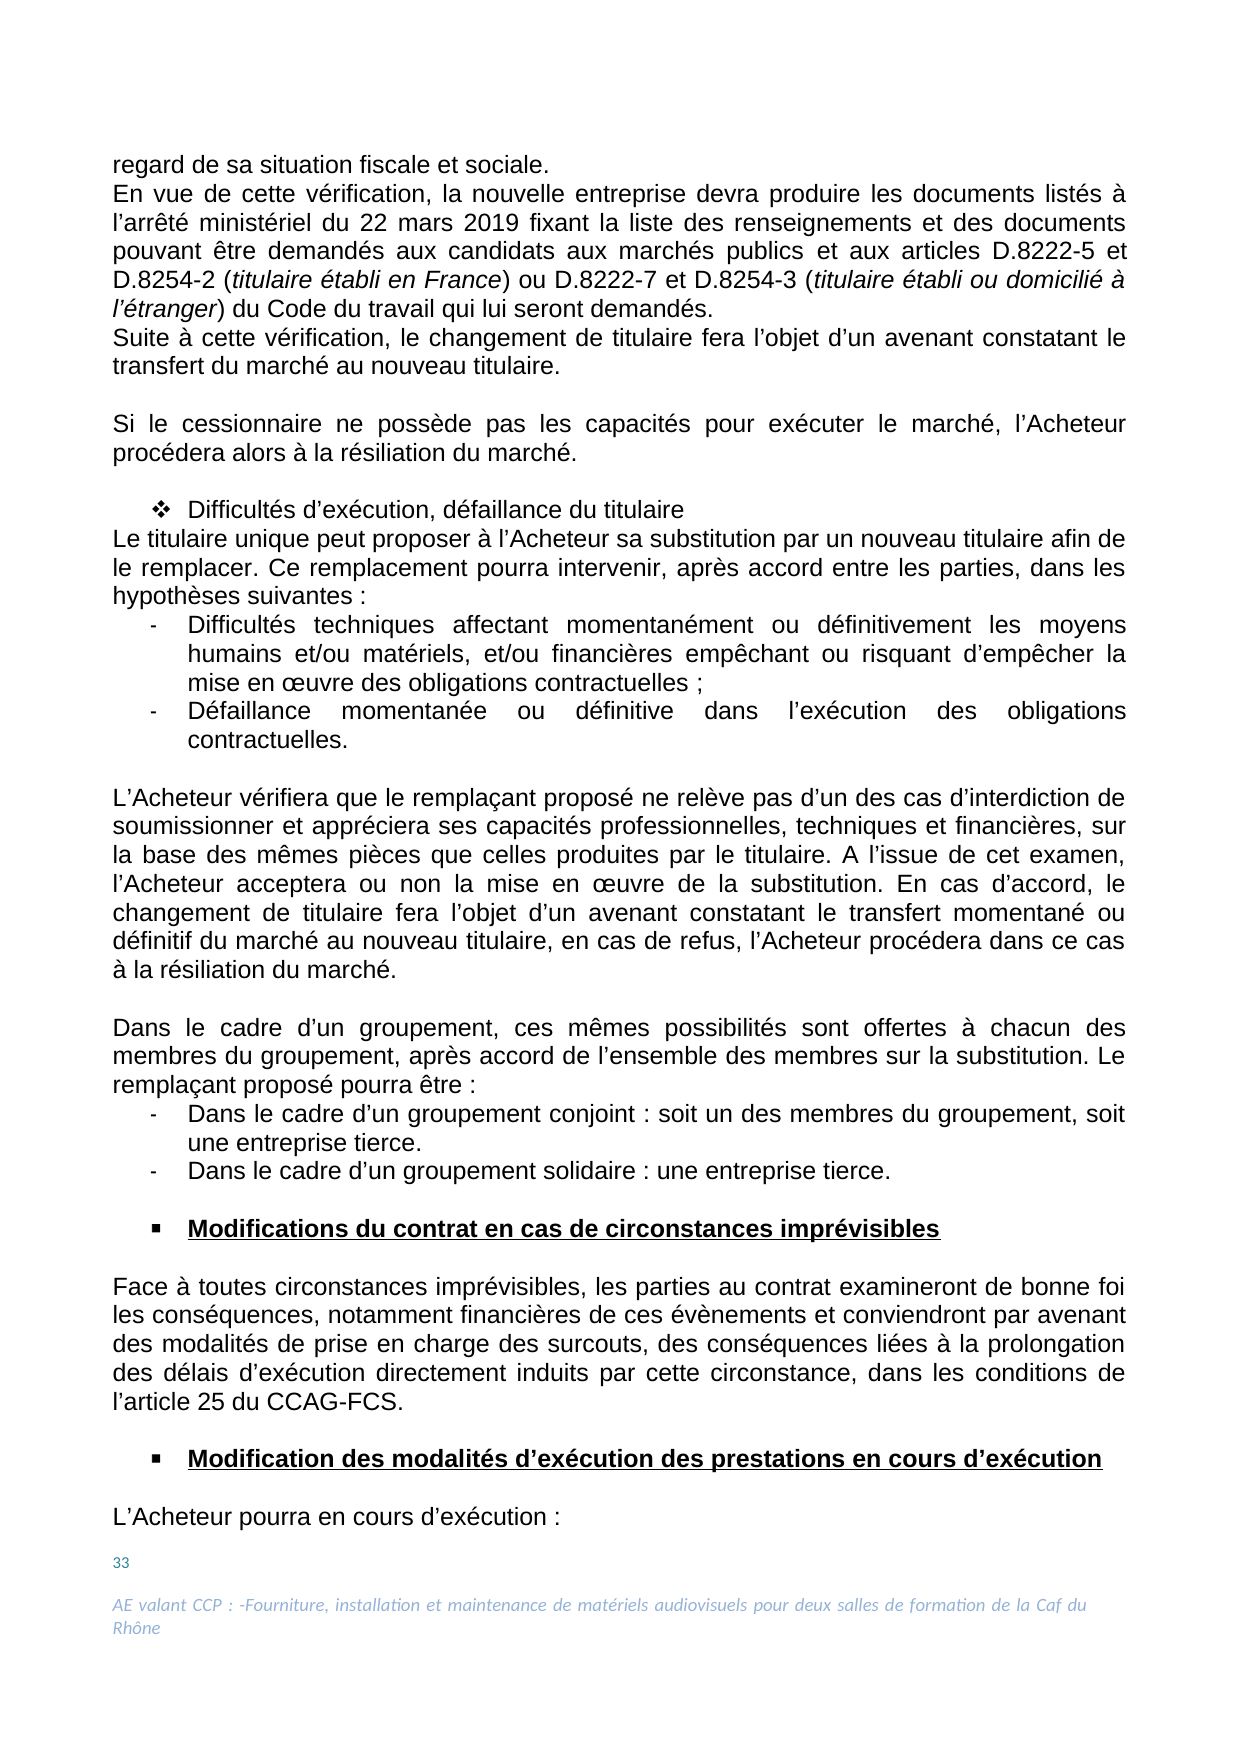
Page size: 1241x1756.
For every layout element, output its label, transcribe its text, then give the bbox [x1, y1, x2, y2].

text Face à toutes circonstances imprévisibles, les parties au contrat examineront de bonne foi les conséquences, notamment financières de ces évènements et conviendront par avenant des modalités de prise en charge des surcouts, des conséquences liées à la prolongation des délais d’exécution directement induits par cette circonstance, dans les conditions de l’article 25 du CCAG-FCS. [112, 1271, 1128, 1415]
list Modifications du contrat en cas de circonstances imprévisibles [150, 1214, 1128, 1243]
list Difficultés techniques affectant momentanément ou définitivement les moyens humains et/ou matériels, et/ou financières empêchant ou risquant d’empêcher la mise en œuvre des obligations contractuelles ; [150, 610, 1128, 696]
text Dans le cadre d’un groupement, ces mêmes possibilités sont offertes à chacun des membres du groupement, après accord de l’ensemble des membres sur la substitution. Le remplaçant proposé pourra être : [112, 1013, 1128, 1099]
text Le titulaire unique peut proposer à l’Acheteur sa substitution par un nouveau titulaire afin de le remplacer. Ce remplacement pourra intervenir, après accord entre les parties, dans les hypothèses suivantes : [112, 524, 1128, 610]
text L’Acheteur vérifiera que le remplaçant proposé ne relève pas d’un des cas d’interdiction de soumissionner et appréciera ses capacités professionnelles, techniques et financières, sur la base des mêmes pièces que celles produites par le titulaire. A l’issue de cet examen, l’Acheteur acceptera ou non la mise en œuvre de la substitution. En cas d’accord, le changement de titulaire fera l’objet d’un avenant constatant le transfert momentané ou définitif du marché au nouveau titulaire, en cas de refus, l’Acheteur procédera dans ce cas à la résiliation du marché. [112, 783, 1128, 984]
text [112, 150, 1128, 179]
list Dans le cadre d’un groupement conjoint : soit un des membres du groupement, soit une entreprise tierce. [150, 1099, 1128, 1156]
text Suite à cette vérification, le changement de titulaire fera l’objet d’un avenant constatant le transfert du marché au nouveau titulaire. [112, 322, 1128, 380]
list Défaillance momentanée ou définitive dans l’exécution des obligations contractuelles. [150, 696, 1128, 754]
text En vue de cette vérification, la nouvelle entreprise devra produire les documents listés à l’arrêté ministériel du 22 mars 2019 fixant la liste des renseignements et des documents pouvant être demandés aux candidats aux marchés publics et aux articles D.8222-5 et D.8254-2 (titulaire établi en France) ou D.8222-7 et D.8254-3 (titulaire établi ou domicilié à l’étranger) du Code du travail qui lui seront demandés. [112, 179, 1128, 322]
text L’Acheteur pourra en cours d’exécution : [112, 1502, 1128, 1530]
text Si le cessionnaire ne possède pas les capacités pour exécuter le marché, l’Acheteur procédera alors à la résiliation du marché. [112, 409, 1128, 466]
list Difficultés d’exécution, défaillance du titulaire [150, 495, 1128, 524]
list Dans le cadre d’un groupement solidaire : une entreprise tierce. [150, 1156, 1128, 1185]
list Modification des modalités d’exécution des prestations en cours d’exécution [150, 1444, 1128, 1473]
